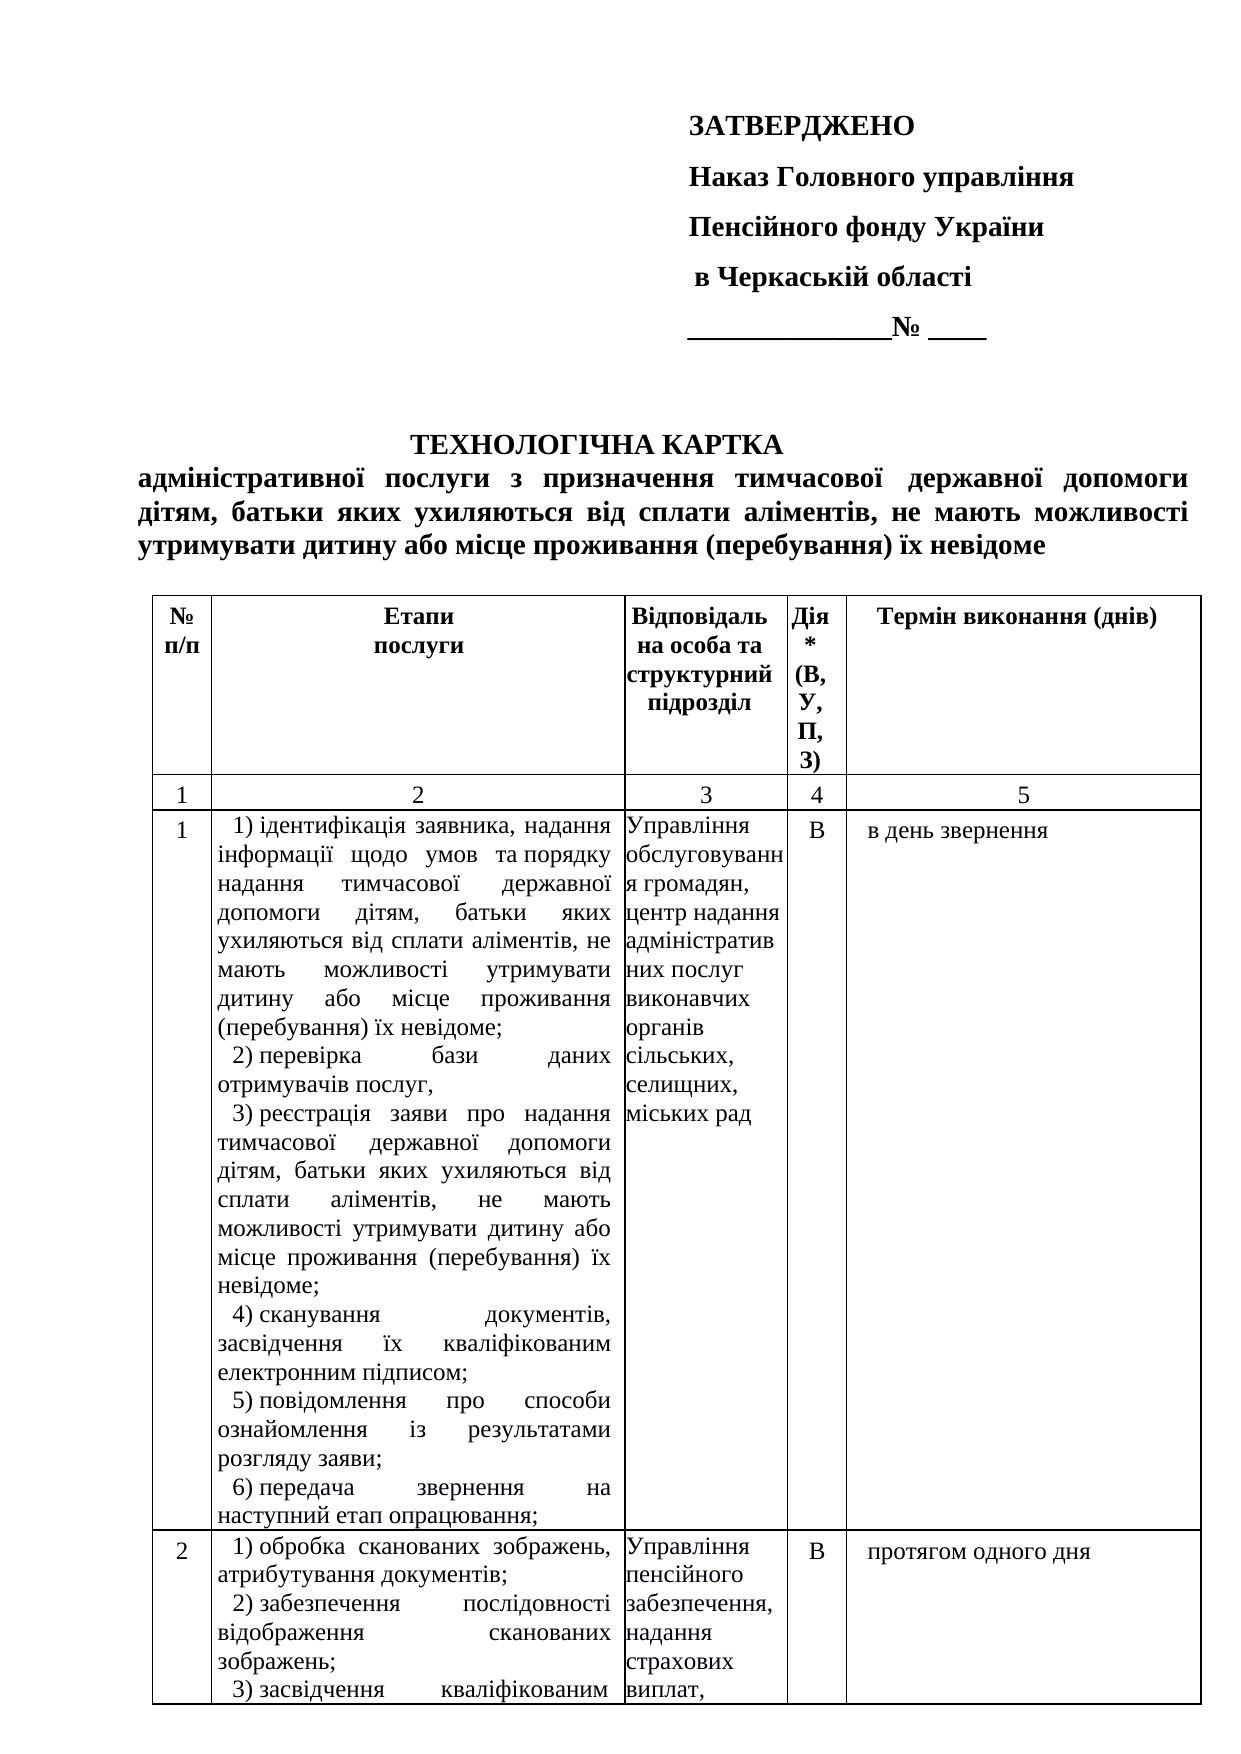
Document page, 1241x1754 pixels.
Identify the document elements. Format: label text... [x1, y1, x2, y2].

table_header Етапи послуги [212, 596, 624, 774]
text ТЕХНОЛОГІЧНА КАРТКА [410, 427, 1201, 460]
table_header Відповідальна особа та структурний підрозділ [626, 596, 787, 774]
table_cell 2 [212, 775, 624, 809]
text Пенсійного фонду України [689, 209, 1201, 242]
table_cell 2 [153, 1531, 211, 1703]
table_cell 4 [788, 775, 846, 809]
table_cell 5 [847, 775, 1200, 809]
text адміністративної послуги з призначення тимчасової державної допомоги дітям, батьки яких ухиляються від сплати аліментів, не мають можливості утримувати дитину або місце проживання (перебування) їх невідоме [138, 460, 1188, 561]
table_header Дія* (В, У, П, З) [788, 596, 846, 774]
table_cell 1) ідентифікація заявника, надання інформації щодо умов та порядку надання тимчасової державної допомоги дітям, батьки яких ухиляються від сплати аліментів, не мають можливості утримувати дитину або місце проживання (перебування) їх невідоме; 2) перевірка бази даних отримувачів послуг, 3) реєстрація заяви про надання тимчасової державної допомоги дітям, батьки яких ухиляються від сплати аліментів, не мають можливості утримувати дитину або місце проживання (перебування) їх невідоме; 4) сканування документів, засвідчення їх кваліфікованим електронним підписом; 5) повідомлення про способи ознайомлення із результатами розгляду заяви; 6) передача звернення на наступний етап опрацювання; [212, 811, 624, 1529]
text в Черкаській області [694, 259, 1201, 293]
table_cell 3 [626, 775, 787, 809]
table_cell Управління пенсійного забезпечення, надання страхових виплат, [626, 1531, 787, 1703]
text ______________№ ____ [687, 309, 1117, 343]
table_header № п/п [153, 596, 211, 774]
table_header Термін виконання (днів) [847, 596, 1200, 774]
table_cell В [788, 811, 846, 1529]
text ЗАТВЕРДЖЕНО [689, 108, 1201, 142]
table_cell Управління обслуговування громадян, центр надання адміністративних послуг виконавчих органів сільських, селищних, міських рад [626, 811, 787, 1529]
table_cell 1 [153, 811, 211, 1529]
table_cell в день звернення [847, 811, 1200, 1529]
table_cell 1) обробка сканованих зображень, атрибутування документів; 2) забезпечення послідовності відображення сканованих зображень; 3) засвідчення кваліфікованим [212, 1531, 624, 1703]
table_cell протягом одного дня [847, 1531, 1200, 1703]
table_cell В [788, 1531, 846, 1703]
table_cell 1 [153, 775, 211, 809]
text Наказ Головного управління [689, 159, 1201, 192]
